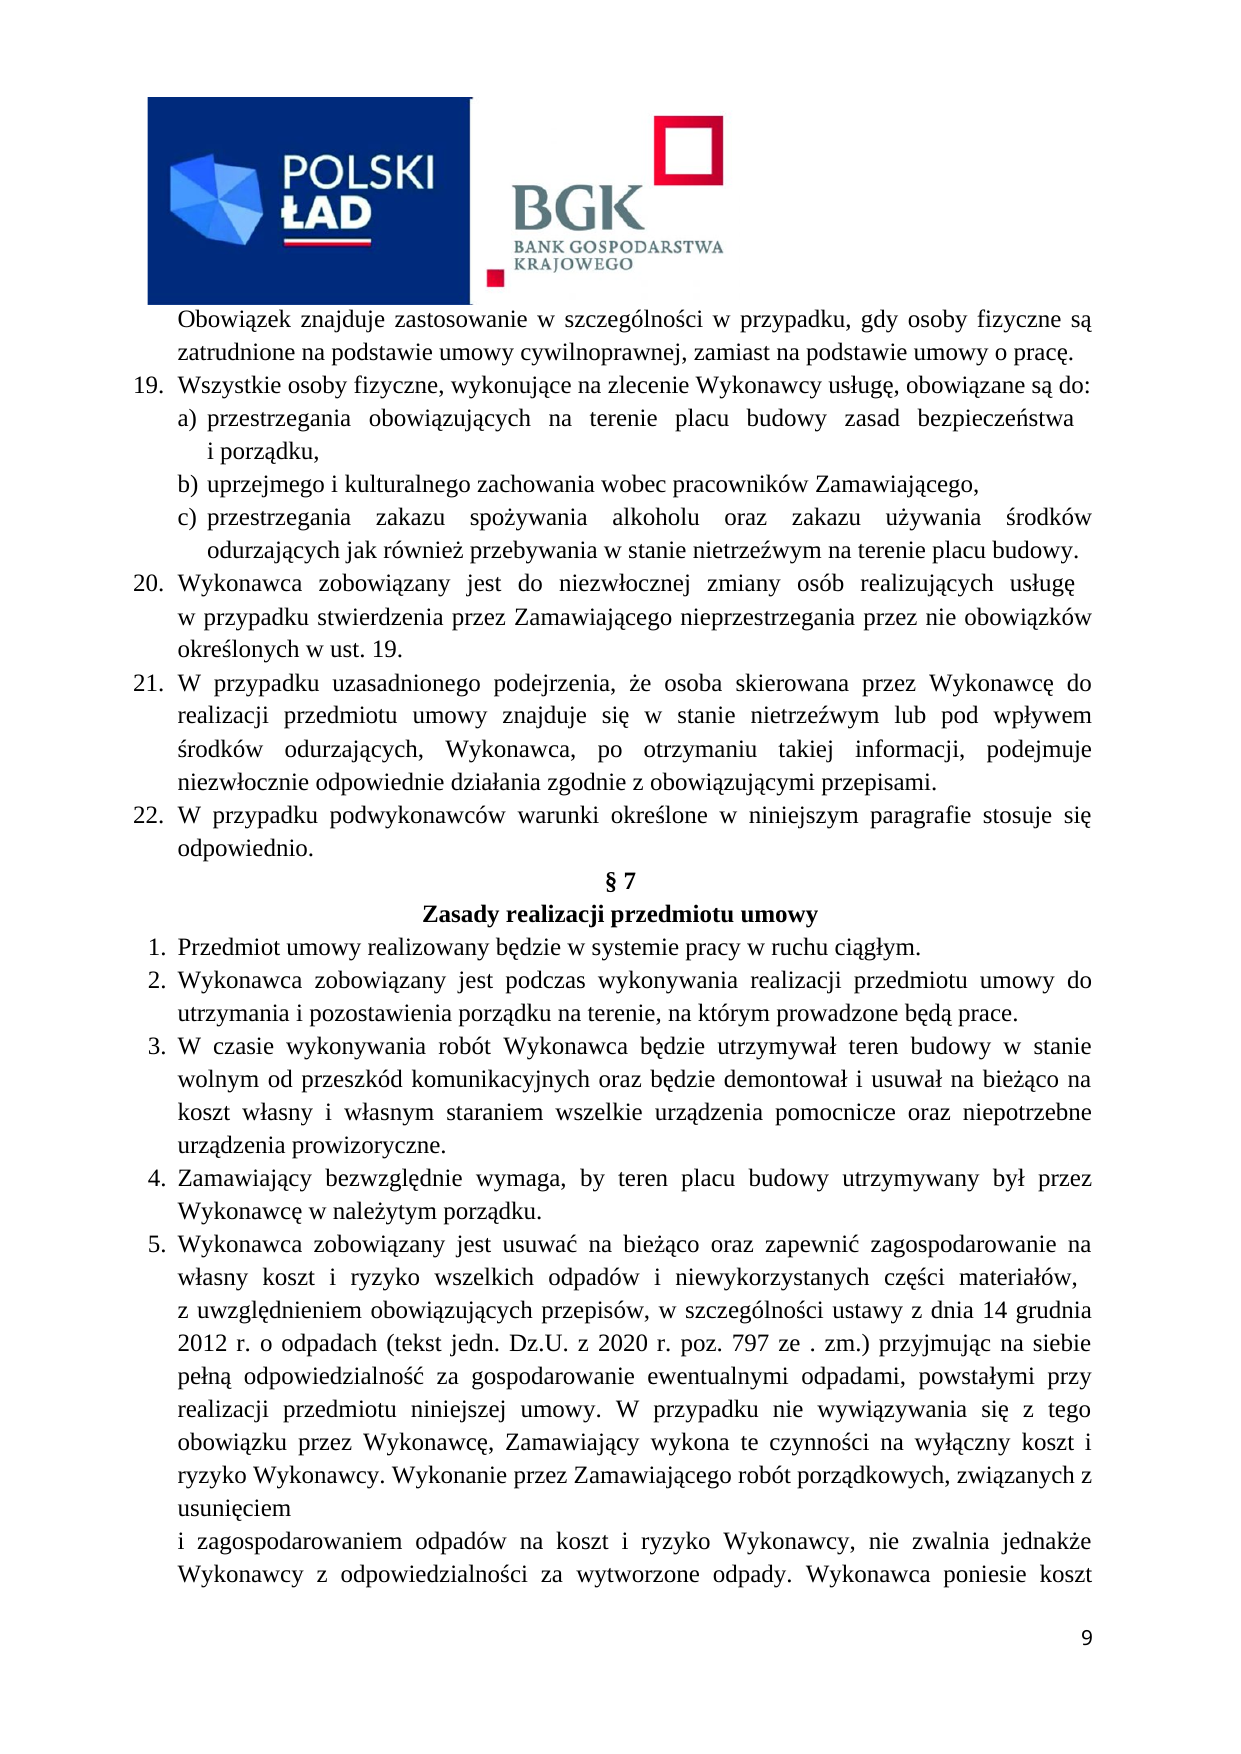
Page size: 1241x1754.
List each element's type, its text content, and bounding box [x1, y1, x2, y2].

list W przypadku podwykonawców warunki określone w niniejszym paragrafie stosuje się odpowiednio. [133, 800, 1093, 861]
picture [147, 97, 740, 305]
list przestrzegania zakazu spożywania alkoholu oraz zakazu używania środków odurzających jak również przebywania w stanie nietrzeźwym na terenie placu budowy. [177, 502, 1093, 564]
list Wykonawca zobowiązany jest do niezwłocznej zmiany osób realizujących usługę w przypadku stwierdzenia przez Zamawiającego nieprzestrzegania przez nie obowiązków określonych w ust. 19. [133, 568, 1093, 663]
list W przypadku uzasadnionego podejrzenia, że osoba skierowana przez Wykonawcę do realizacji przedmiotu umowy znajduje się w stanie nietrzeźwym lub pod wpływem środków odurzających, Wykonawca, po otrzymaniu takiej informacji, podejmuje niezwłocznie odpowiednie działania zgodnie z obowiązującymi przepisami. [133, 668, 1093, 795]
list W czasie wykonywania robót Wykonawca będzie utrzymywał teren budowy w stanie wolnym od przeszkód komunikacyjnych oraz będzie demontował i usuwał na bieżąco na koszt własny i własnym staraniem wszelkie urządzenia pomocnicze oraz niepotrzebne urządzenia prowizoryczne. [148, 1031, 1093, 1159]
text § 7 [148, 866, 1093, 894]
list przestrzegania obowiązujących na terenie placu budowy zasad bezpieczeństwa i porządku, [177, 403, 1093, 465]
list Wszystkie osoby fizyczne, wykonujące na zlecenie Wykonawcy usługę, obowiązane są do: [133, 370, 1093, 399]
text Zasady realizacji przedmiotu umowy [148, 899, 1093, 927]
list Wykonawca zobowiązany jest podczas wykonywania realizacji przedmiotu umowy do utrzymania i pozostawienia porządku na terenie, na którym prowadzone będą prace. [148, 965, 1093, 1027]
list uprzejmego i kulturalnego zachowania wobec pracowników Zamawiającego, [177, 469, 1093, 498]
list Zamawiający bezwzględnie wymaga, by teren placu budowy utrzymywany był przez Wykonawcę w należytym porządku. [148, 1163, 1093, 1225]
list Przedmiot umowy realizowany będzie w systemie pracy w ruchu ciągłym. [148, 932, 1093, 961]
